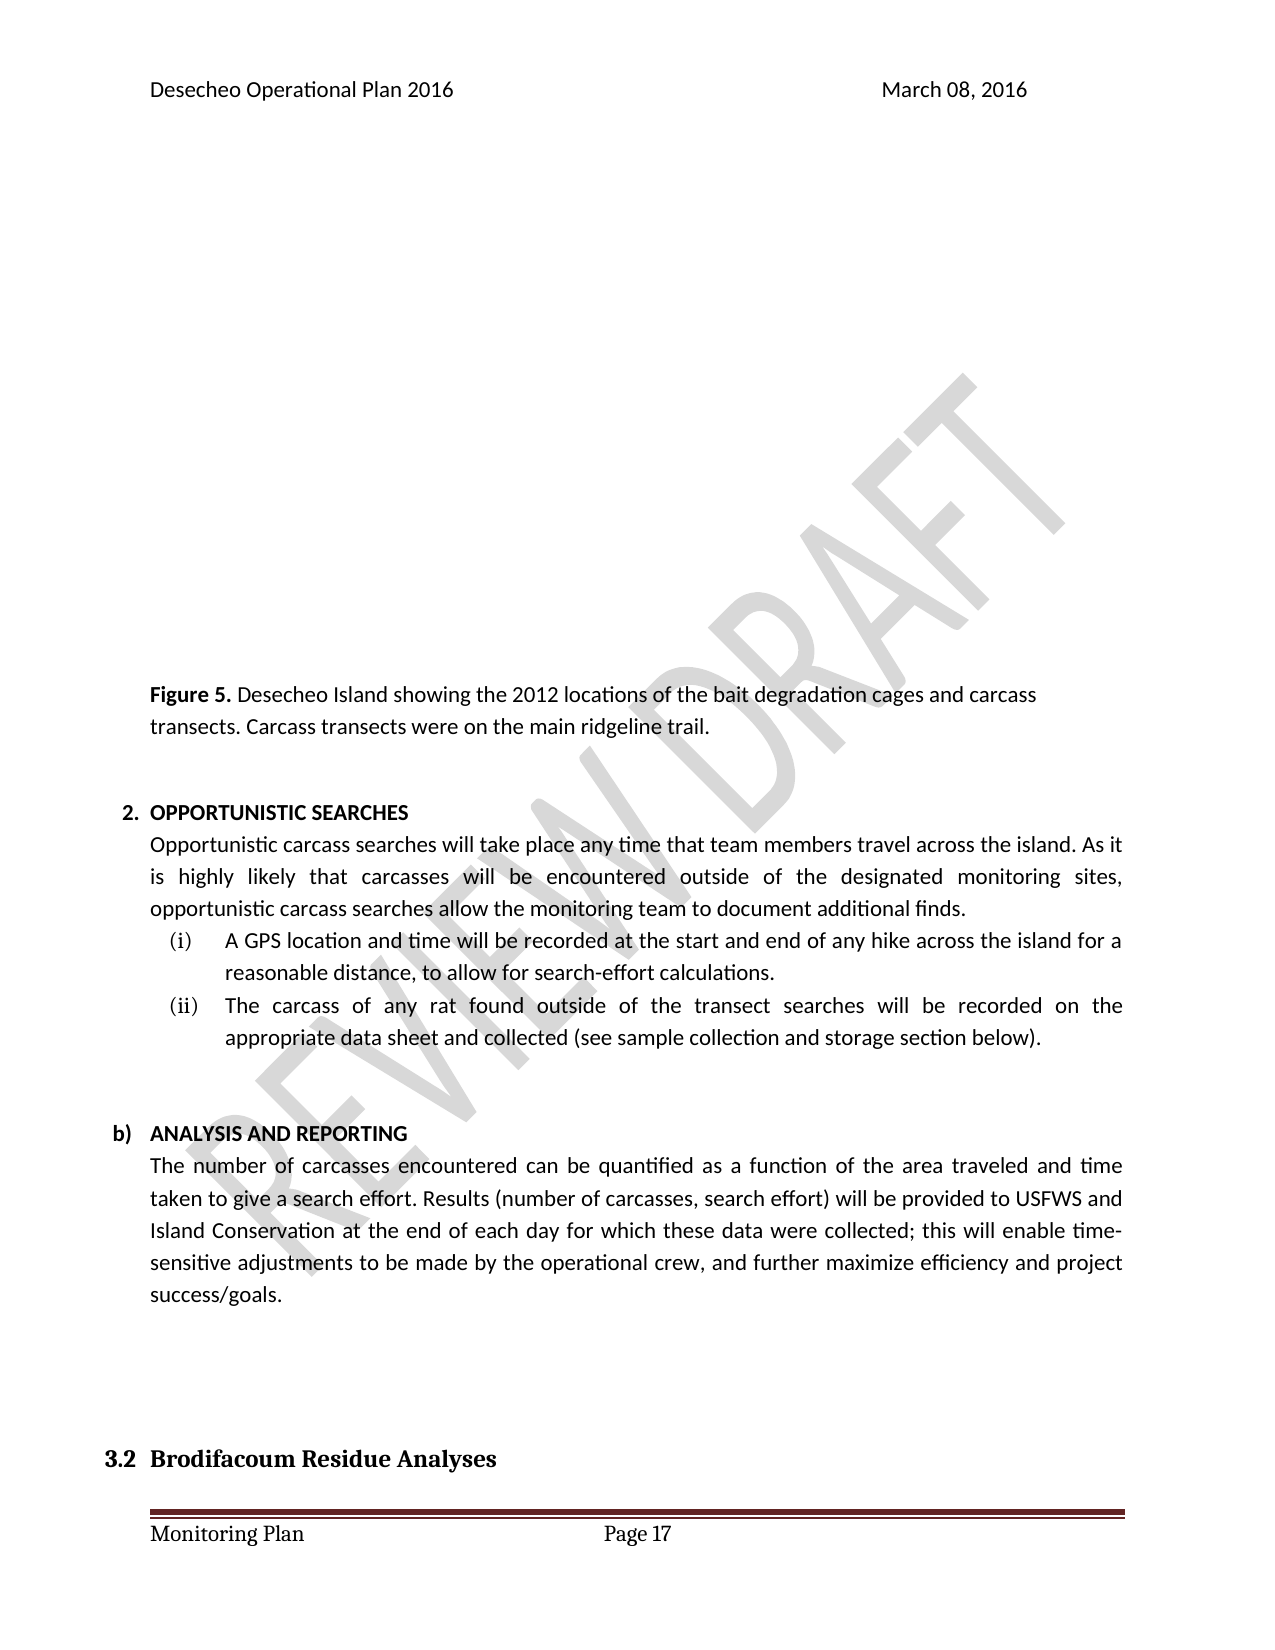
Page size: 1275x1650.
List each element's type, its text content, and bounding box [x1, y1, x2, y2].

text Figure 5. Desecheo Island showing the 2012 locations of the bait degradation cages and carcass transects. Carcass transects were on the main ridgeline trail. [150, 680, 1125, 740]
list Brodifacoum Residue Analyses [105, 1445, 1125, 1473]
list A GPS location and time will be recorded at the start and end of any hike across the island for a reasonable distance, to allow for search-effort calculations. [169, 926, 1125, 987]
list The number of carcasses encountered can be quantified as a function of the area traveled and time taken to give a search effort. Results (number of carcasses, search effort) will be provided to USFWS and Island Conservation at the end of each day for which these data were collected; this will enable time-sensitive adjustments to be made by the operational crew, and further maximize efficiency and project success/goals. [150, 1152, 1125, 1308]
list OPPORTUNISTIC SEARCHES [122, 798, 1125, 826]
list Opportunistic carcass searches will take place any time that team members travel across the island. As it is highly likely that carcasses will be encountered outside of the designated monitoring sites, opportunistic carcass searches allow the monitoring team to document additional finds. [150, 830, 1125, 922]
list The carcass of any rat found outside of the transect searches will be recorded on the appropriate data sheet and collected (see sample collection and storage section below). [169, 991, 1125, 1051]
list ANALYSIS AND REPORTING [112, 1119, 1125, 1147]
